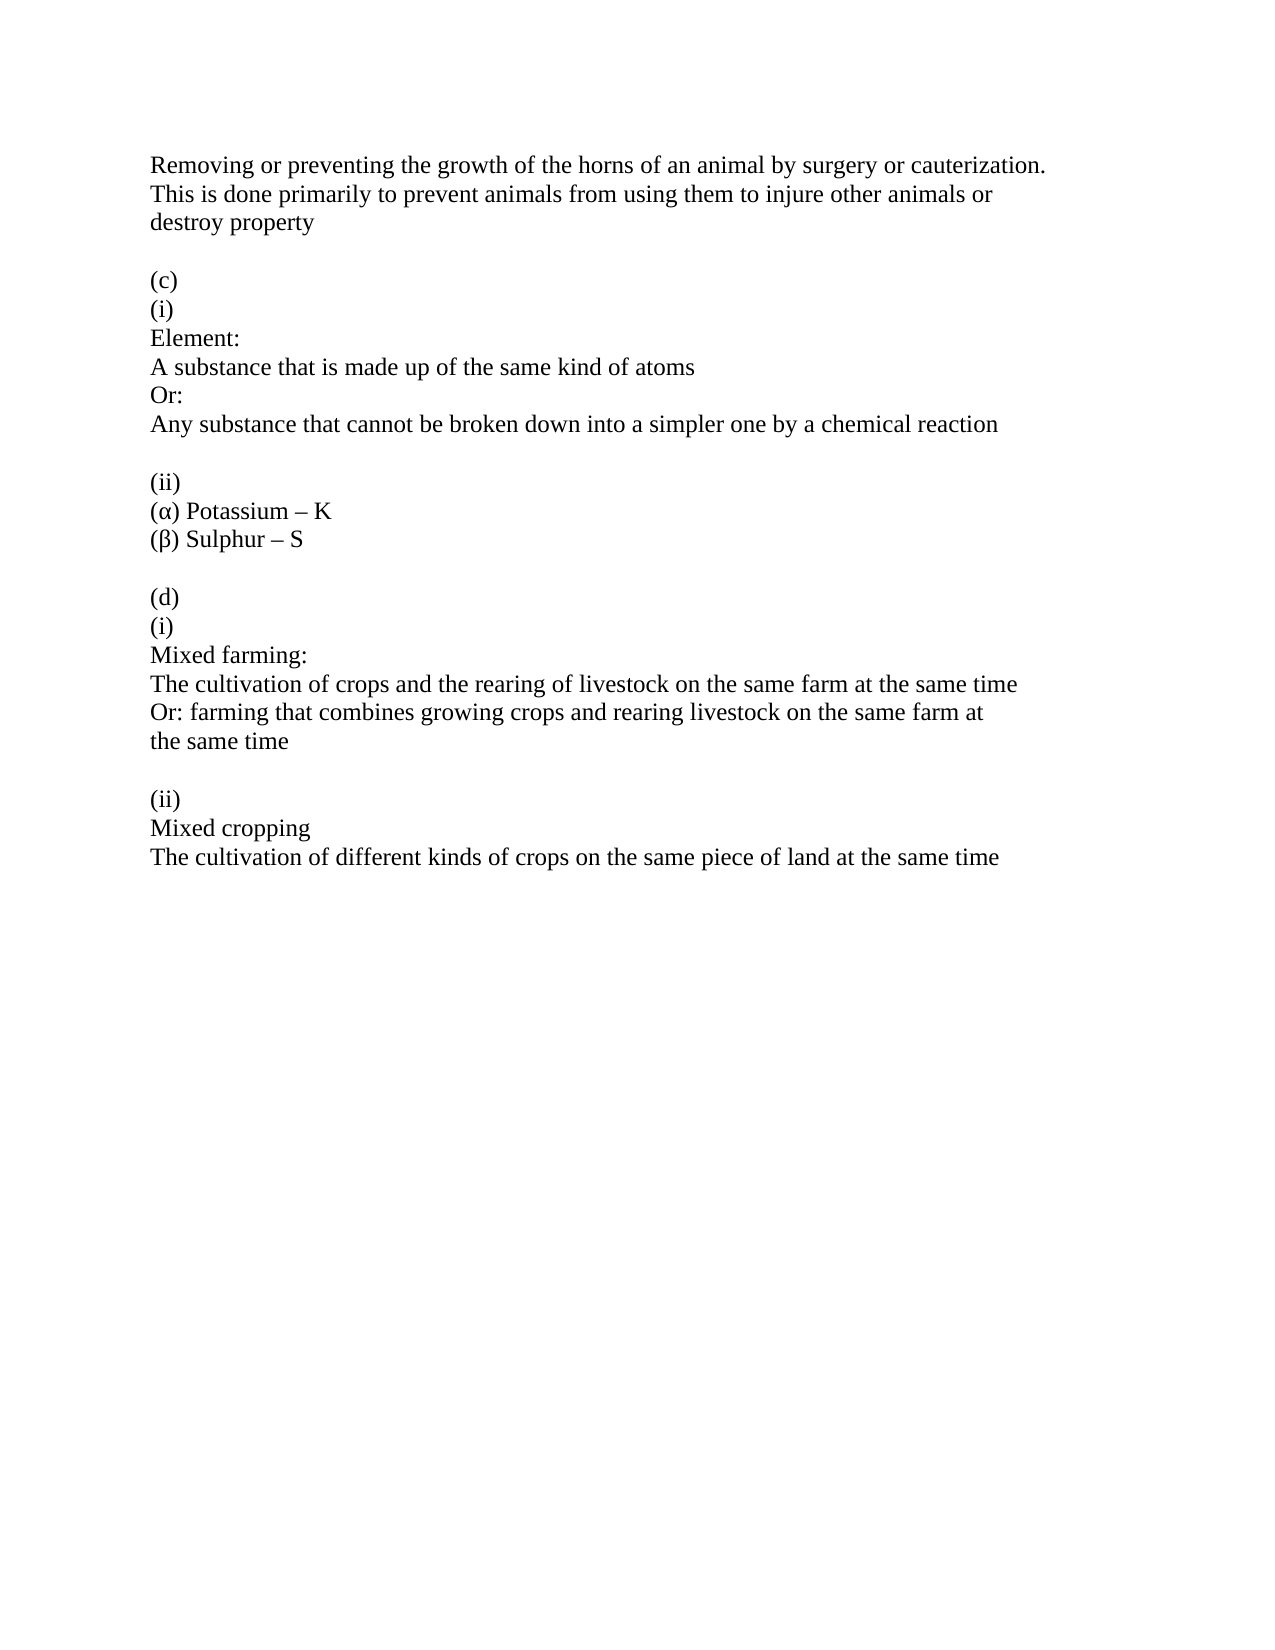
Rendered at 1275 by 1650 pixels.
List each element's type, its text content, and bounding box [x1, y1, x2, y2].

text (ii) (α) Potassium – K (β) Sulphur – S [150, 467, 1125, 553]
text (d) (i) Mixed farming: The cultivation of crops and the rearing of livestock on the same farm at the same time Or: farming that combines growing crops and rearing livestock on the same farm at the same time [150, 582, 1125, 755]
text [150, 150, 1125, 236]
text (ii) Mixed cropping The cultivation of different kinds of crops on the same piece of land at the same time [150, 784, 1125, 870]
text (c) (i) Element: A substance that is made up of the same kind of atoms Or: Any substance that cannot be broken down into a simpler one by a chemical reaction [150, 265, 1125, 438]
